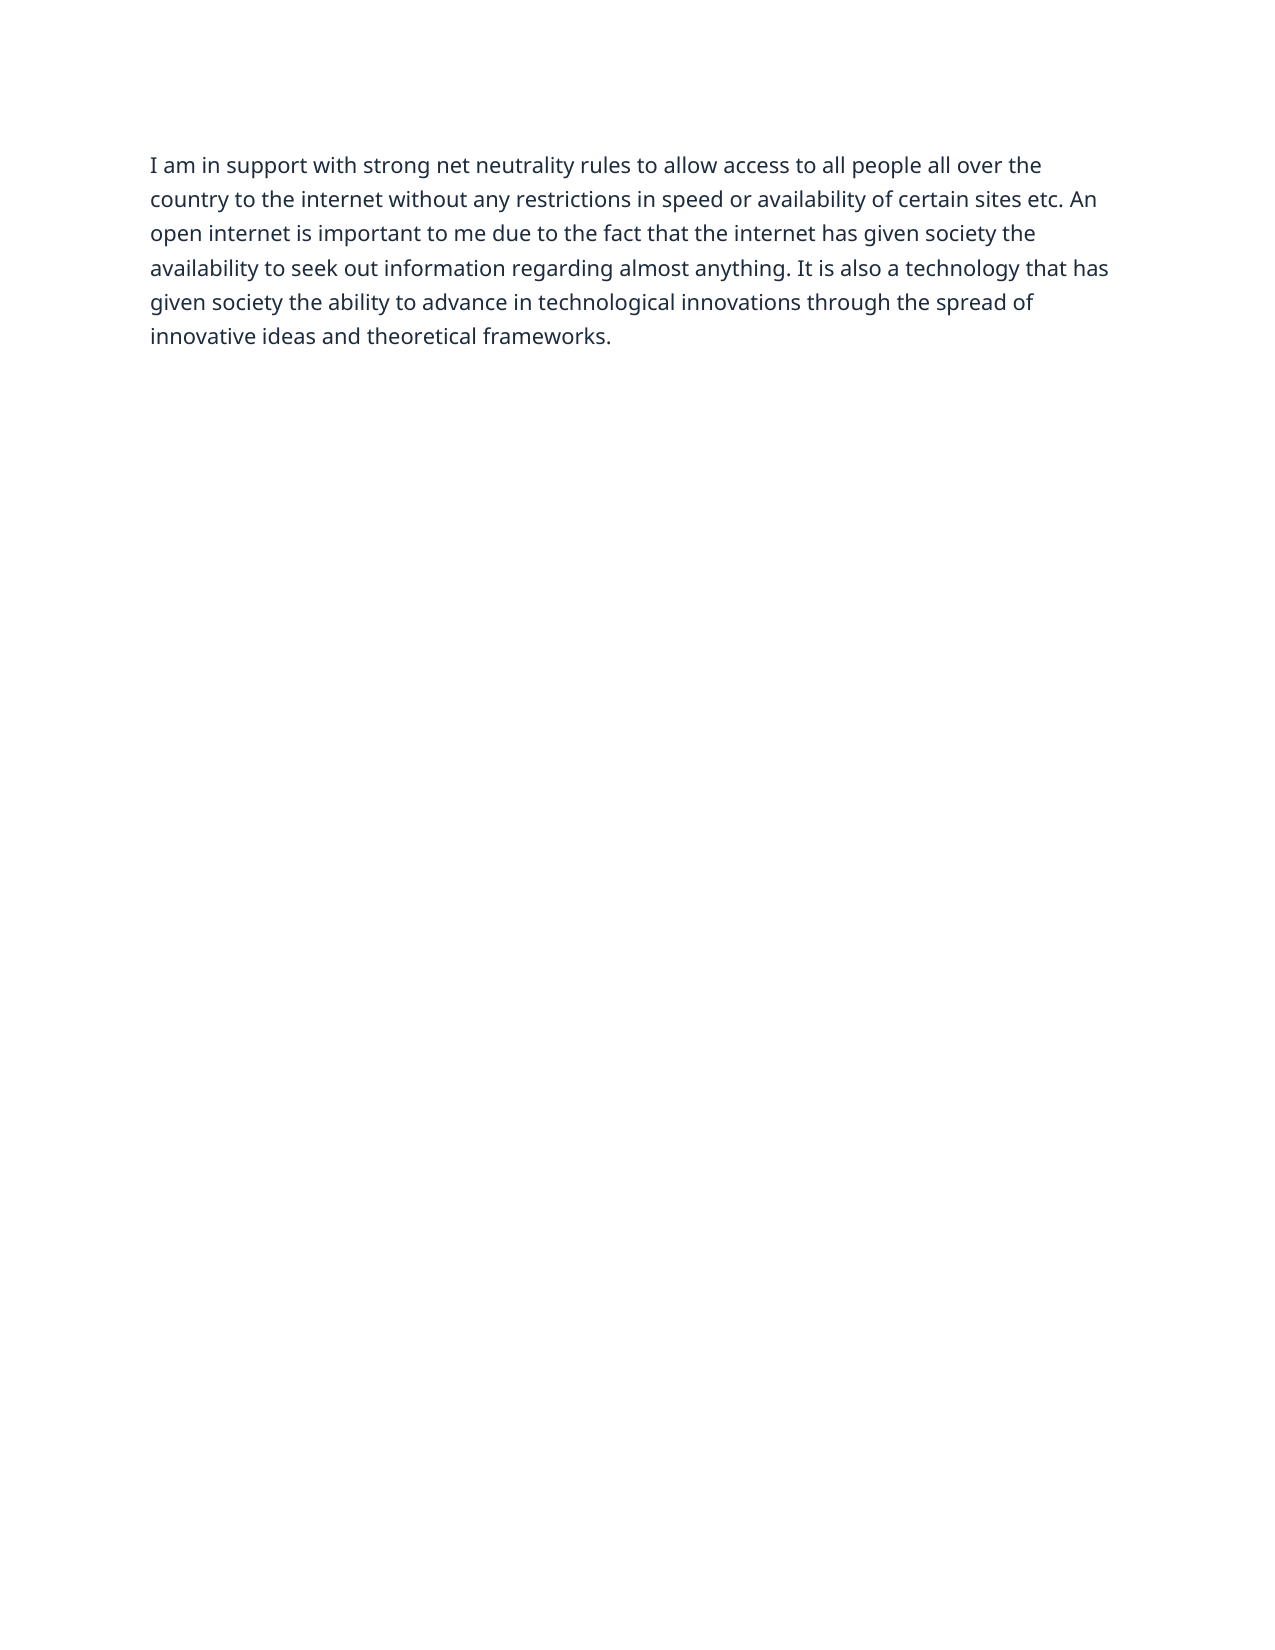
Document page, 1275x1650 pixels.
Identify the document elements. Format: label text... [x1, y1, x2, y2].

text I am in support with strong net neutrality rules to allow access to all people all over the country to the internet without any restrictions in speed or availability of certain sites etc. An open internet is important to me due to the fact that the internet has given society the availability to seek out information regarding almost anything. It is also a technology that has given society the ability to advance in technological innovations through the spread of innovative ideas and theoretical frameworks. [150, 150, 1125, 351]
